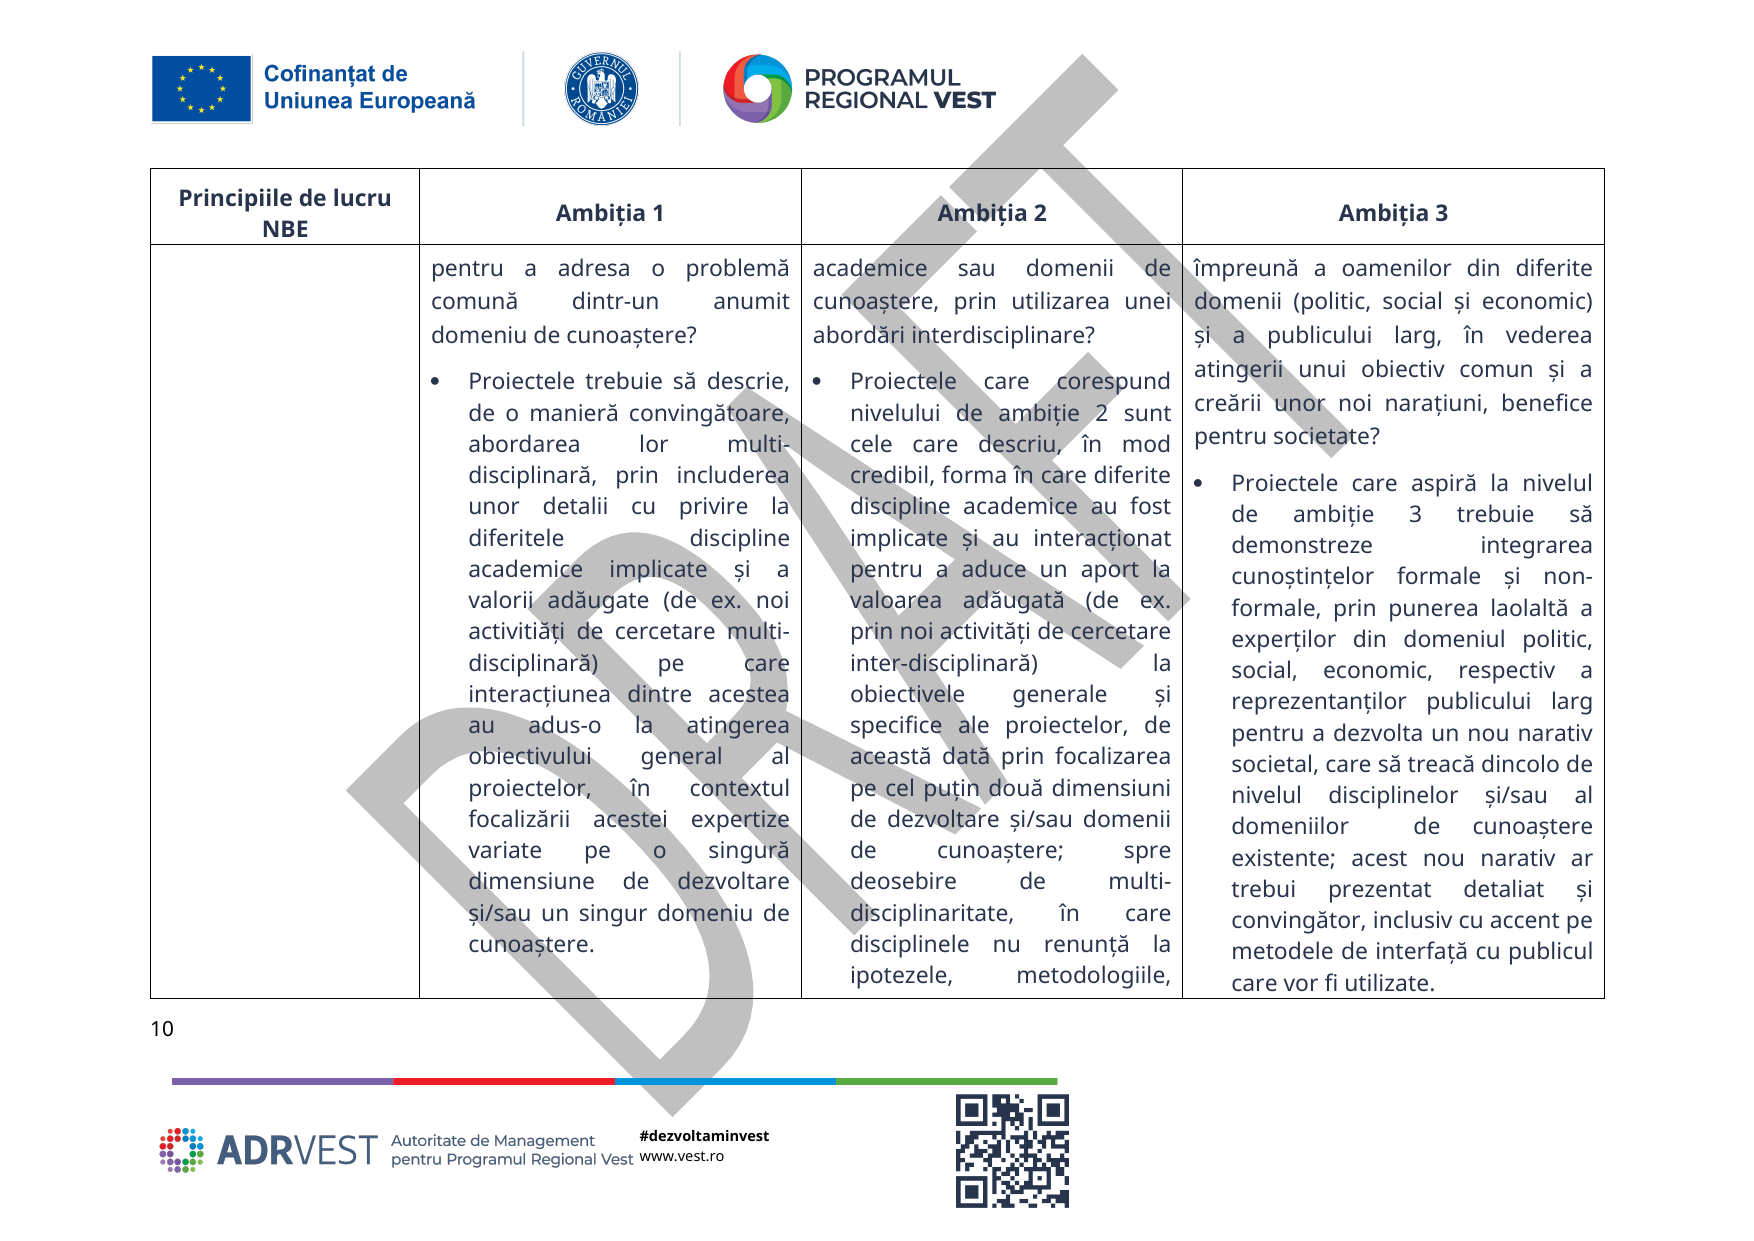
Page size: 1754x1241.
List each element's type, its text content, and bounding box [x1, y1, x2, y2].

picture [150, 1125, 639, 1176]
table_header Principiile de lucru NBE [151, 169, 419, 244]
picture [151, 51, 996, 126]
picture [112, 1078, 614, 1085]
table_header Ambiția 2 [802, 169, 1182, 244]
table_cell Transdisciplinaritate [151, 245, 419, 998]
table_header Ambiția 3 [1183, 169, 1604, 244]
table_header Ambiția 1 [420, 169, 801, 244]
picture [837, 1078, 1117, 1217]
